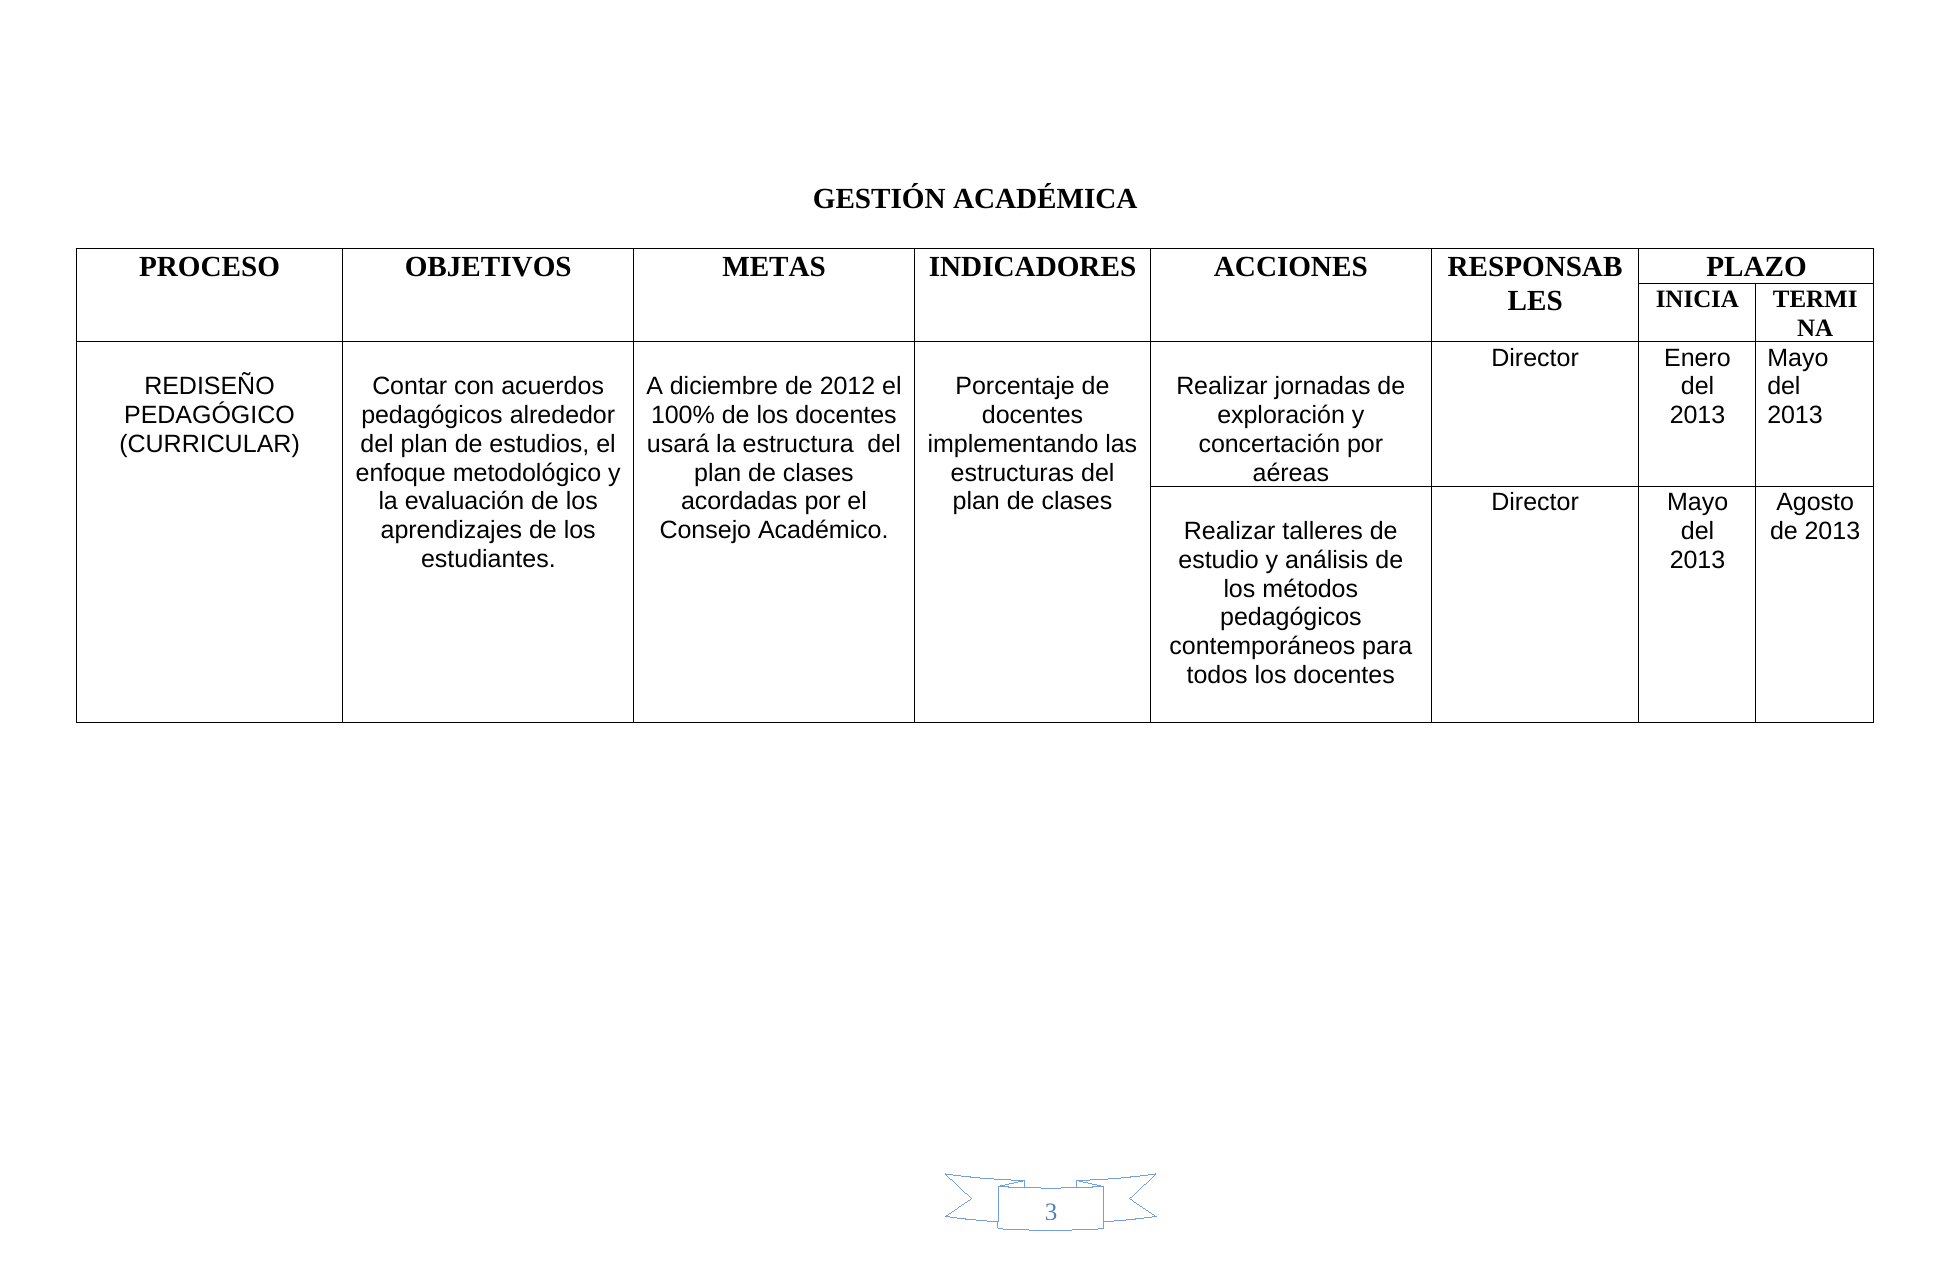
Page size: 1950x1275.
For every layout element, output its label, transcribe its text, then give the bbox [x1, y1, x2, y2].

table_cell INICIA [1639, 284, 1755, 341]
table_header RESPONSABLES [1432, 249, 1638, 341]
table_cell Contar con acuerdos pedagógicos alrededor del plan de estudios, el enfoque metodológico y la evaluación de los aprendizajes de los estudiantes. [343, 342, 633, 722]
table_header PLAZO [1639, 249, 1873, 283]
table_cell Enero del 2013 [1639, 342, 1755, 486]
table_cell Mayo del 2013 [1756, 342, 1873, 486]
table_cell Agosto de 2013 [1756, 487, 1873, 722]
table_cell Director [1432, 342, 1638, 486]
table_header ACCIONES [1151, 249, 1431, 341]
table_header METAS [634, 249, 914, 341]
table_cell Porcentaje de docentes implementando las estructuras del plan de clases [915, 342, 1150, 722]
table_cell REDISEÑO PEDAGÓGICO (CURRICULAR) [77, 342, 342, 722]
table_header INDICADORES [915, 249, 1150, 341]
table_header OBJETIVOS [343, 249, 633, 341]
table_cell Realizar talleres de estudio y análisis de los métodos pedagógicos contemporáneos para todos los docentes [1151, 487, 1431, 722]
table_cell TERMINA [1756, 284, 1873, 341]
table_cell Director [1432, 487, 1638, 722]
table_cell Mayo del 2013 [1639, 487, 1755, 722]
text GESTIÓN ACADÉMICA [177, 181, 1773, 215]
table_cell Realizar jornadas de exploración y concertación por aéreas [1151, 342, 1431, 486]
table_header PROCESO [77, 249, 342, 341]
table_cell A diciembre de 2012 el 100% de los docentes usará la estructura del plan de clases acordadas por el Consejo Académico. [634, 342, 914, 722]
